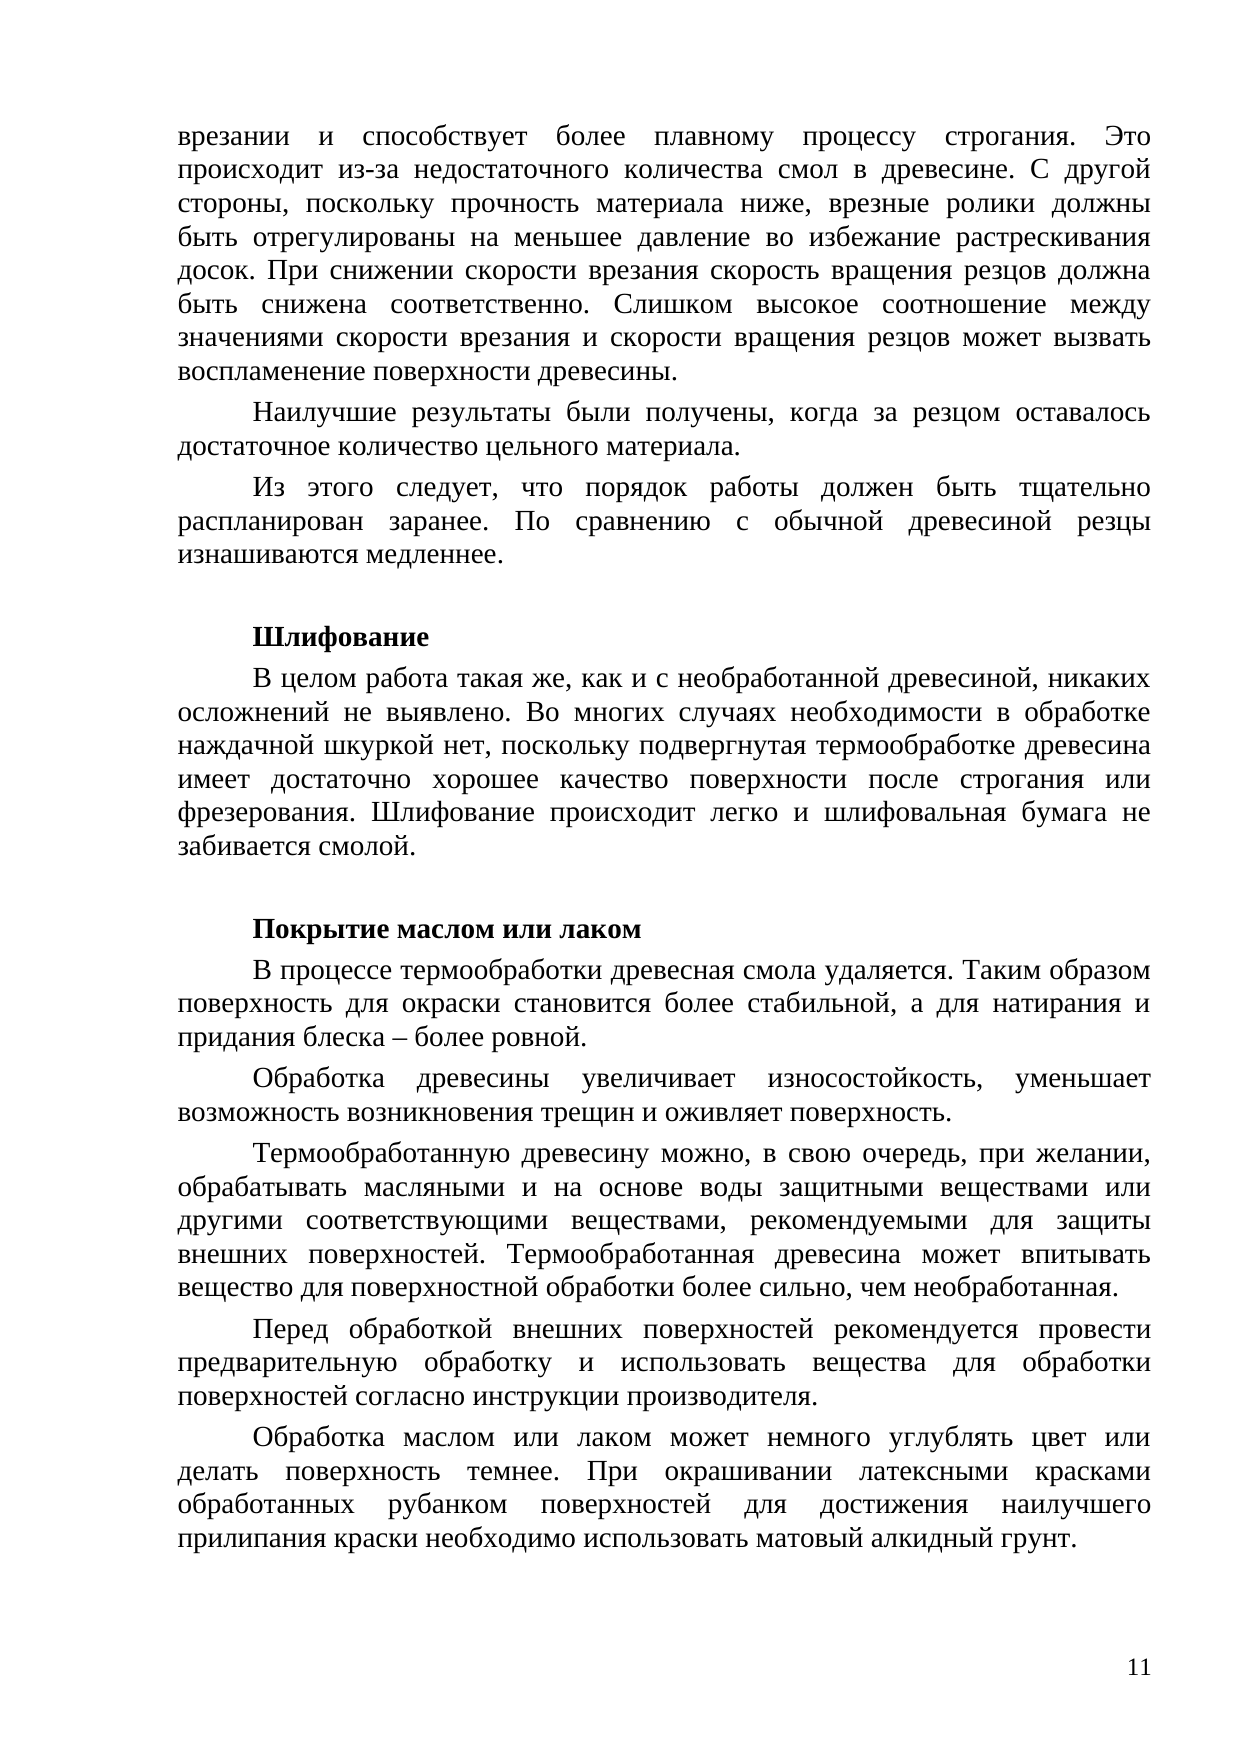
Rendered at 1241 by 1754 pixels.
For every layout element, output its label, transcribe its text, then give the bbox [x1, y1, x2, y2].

text Покрытие маслом или лаком [177, 911, 1152, 944]
text Термообработанную древесину можно, в свою очередь, при желании, обрабатывать масляными и на основе воды защитными веществами или другими соответствующими веществами, рекомендуемыми для защиты внешних поверхностей. Термообработанная древесина может впитывать вещество для поверхностной обработки более сильно, чем необработанная. [177, 1135, 1152, 1303]
text Обработка маслом или лаком может немного углублять цвет или делать поверхность темнее. При окрашивании латексными красками обработанных рубанком поверхностей для достижения наилучшего прилипания краски необходимо использовать матовый алкидный грунт. [177, 1419, 1152, 1553]
text В процессе термообработки древесная смола удаляется. Таким образом поверхность для окраски становится более стабильной, а для натирания и придания блеска – более ровной. [177, 952, 1152, 1053]
text Обработка древесины увеличивает износостойкость, уменьшает возможность возникновения трещин и оживляет поверхность. [177, 1061, 1152, 1128]
text Наилучшие результаты были получены, когда за резцом оставалось достаточное количество цельного материала. [177, 394, 1152, 461]
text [177, 118, 1152, 386]
text Из этого следует, что порядок работы должен быть тщательно распланирован заранее. По сравнению с обычной древесиной резцы изнашиваются медленнее. [177, 469, 1152, 570]
text Шлифование [177, 619, 1152, 652]
text Перед обработкой внешних поверхностей рекомендуется провести предварительную обработку и использовать вещества для обработки поверхностей согласно инструкции производителя. [177, 1311, 1152, 1412]
text В целом работа такая же, как и с необработанной древесиной, никаких осложнений не выявлено. Во многих случаях необходимости в обработке наждачной шкуркой нет, поскольку подвергнутая термообработке древесина имеет достаточно хорошее качество поверхности после строгания или фрезерования. Шлифование происходит легко и шлифовальная бумага не забивается смолой. [177, 660, 1152, 862]
